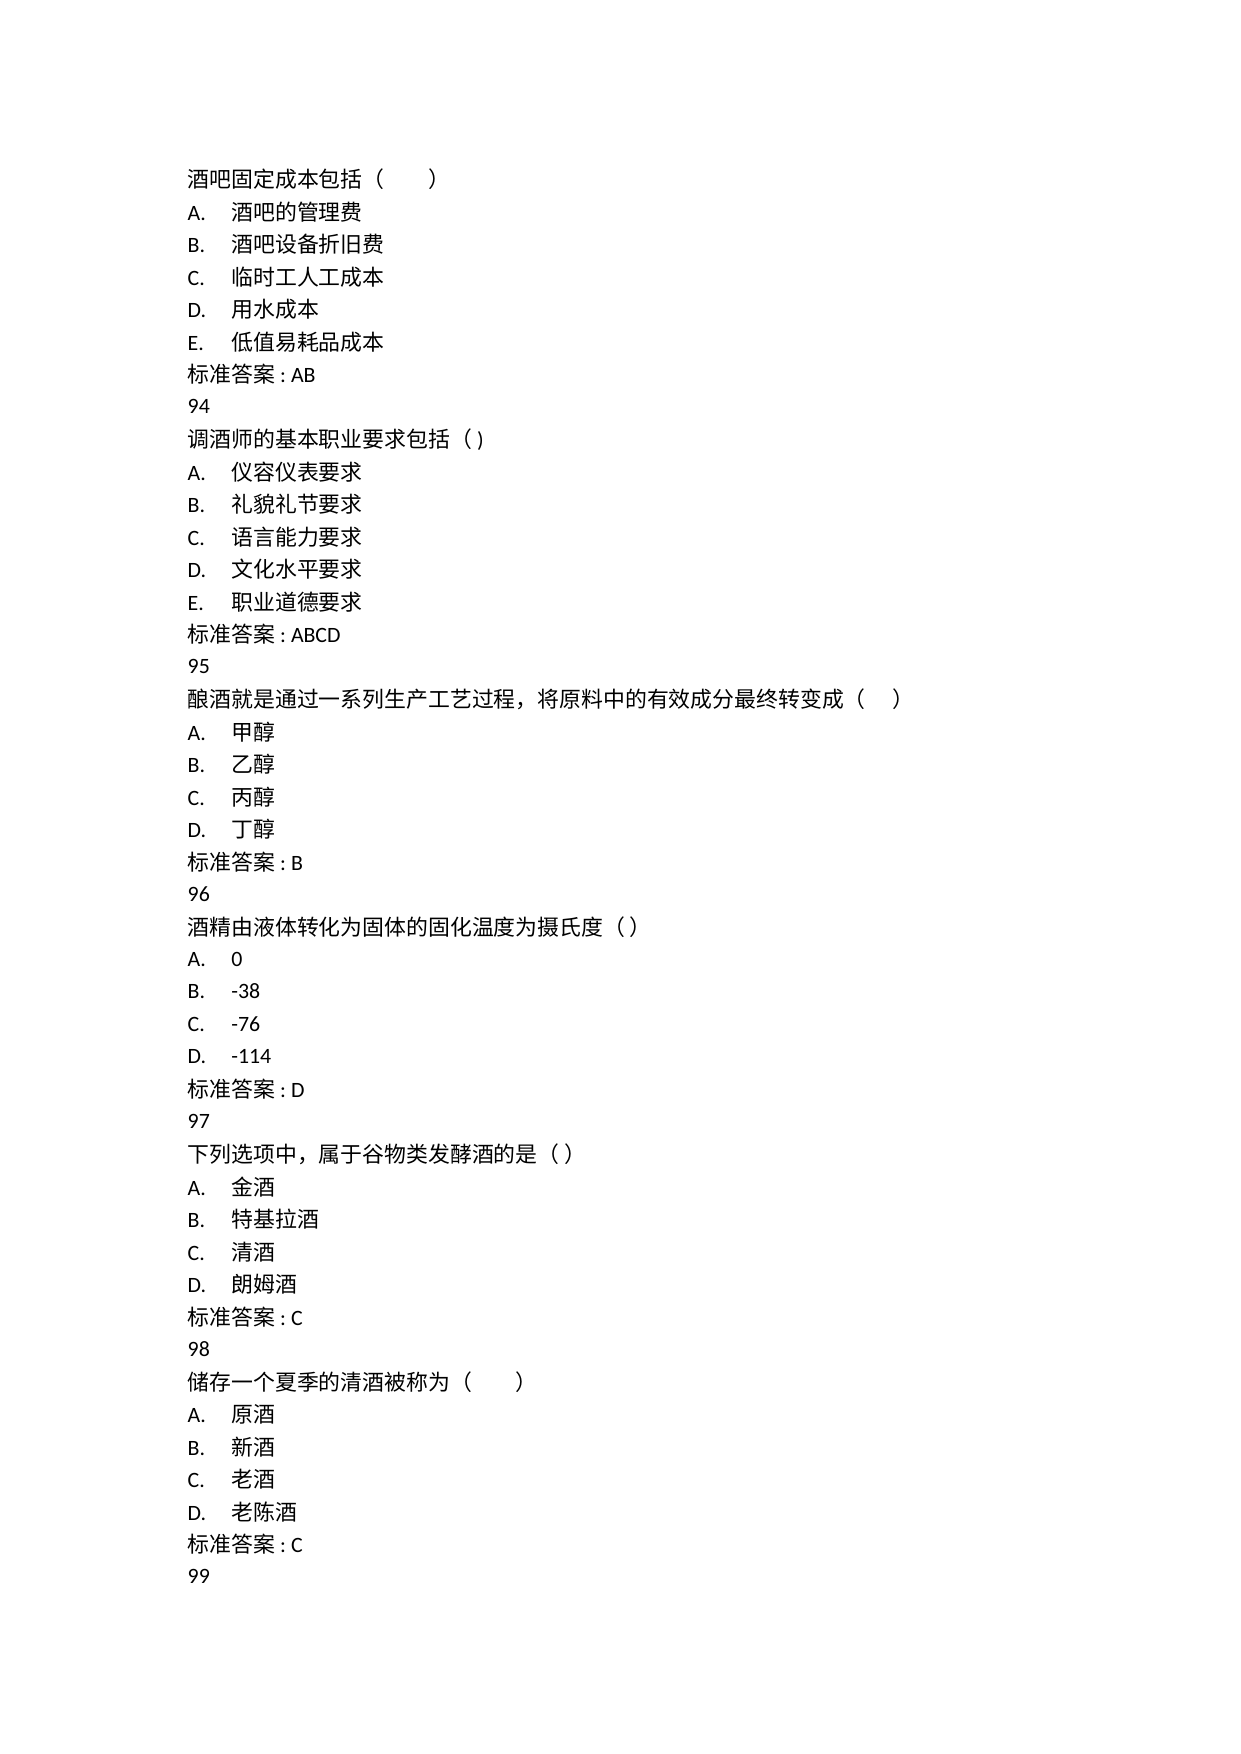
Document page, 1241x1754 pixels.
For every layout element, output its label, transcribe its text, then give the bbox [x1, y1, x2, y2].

text 99 [187, 1559, 1053, 1592]
text A. 0 [187, 942, 1053, 974]
text 98 [187, 1332, 1053, 1364]
text D. 用水成本 [187, 292, 1053, 324]
text D. 朗姆酒 [187, 1267, 1053, 1299]
text 调酒师的基本职业要求包括（ ) [187, 422, 1053, 454]
text A. 仪容仪表要求 [187, 454, 1053, 487]
text 酒精由液体转化为固体的固化温度为摄氏度（ ） [187, 909, 1053, 942]
text D. 老陈酒 [187, 1494, 1053, 1527]
text A. 金酒 [187, 1169, 1053, 1202]
text C. 丙醇 [187, 779, 1053, 812]
text A. 甲醇 [187, 714, 1053, 747]
text B. 乙醇 [187, 747, 1053, 779]
text 94 [187, 389, 1053, 422]
text 酿酒就是通过一系列生产工艺过程，将原料中的有效成分最终转变成（ ） [187, 682, 1053, 714]
text B. 酒吧设备折旧费 [187, 227, 1053, 259]
text 标准答案 : AB [187, 357, 1053, 389]
text 标准答案 : C [187, 1299, 1053, 1332]
text 标准答案 : B [187, 844, 1053, 877]
text E. 职业道德要求 [187, 584, 1053, 617]
text A. 原酒 [187, 1397, 1053, 1429]
text C. -76 [187, 1007, 1053, 1039]
text B. 特基拉酒 [187, 1202, 1053, 1234]
text D. 文化水平要求 [187, 552, 1053, 584]
text 97 [187, 1104, 1053, 1137]
text 标准答案 : C [187, 1527, 1053, 1559]
text 95 [187, 649, 1053, 682]
text 标准答案 : ABCD [187, 617, 1053, 649]
text 酒吧固定成本包括（ ） [187, 162, 1053, 194]
text 标准答案 : D [187, 1072, 1053, 1104]
text 下列选项中，属于谷物类发酵酒的是（ ） [187, 1137, 1053, 1169]
text B. 新酒 [187, 1429, 1053, 1462]
text 储存一个夏季的清酒被称为（ ） [187, 1364, 1053, 1397]
text C. 临时工人工成本 [187, 259, 1053, 292]
text B. 礼貌礼节要求 [187, 487, 1053, 519]
text D. 丁醇 [187, 812, 1053, 844]
text C. 清酒 [187, 1234, 1053, 1267]
text C. 语言能力要求 [187, 519, 1053, 552]
text D. -114 [187, 1039, 1053, 1072]
text E. 低值易耗品成本 [187, 324, 1053, 357]
text 96 [187, 877, 1053, 909]
text B. -38 [187, 974, 1053, 1007]
text A. 酒吧的管理费 [187, 194, 1053, 227]
text C. 老酒 [187, 1462, 1053, 1494]
